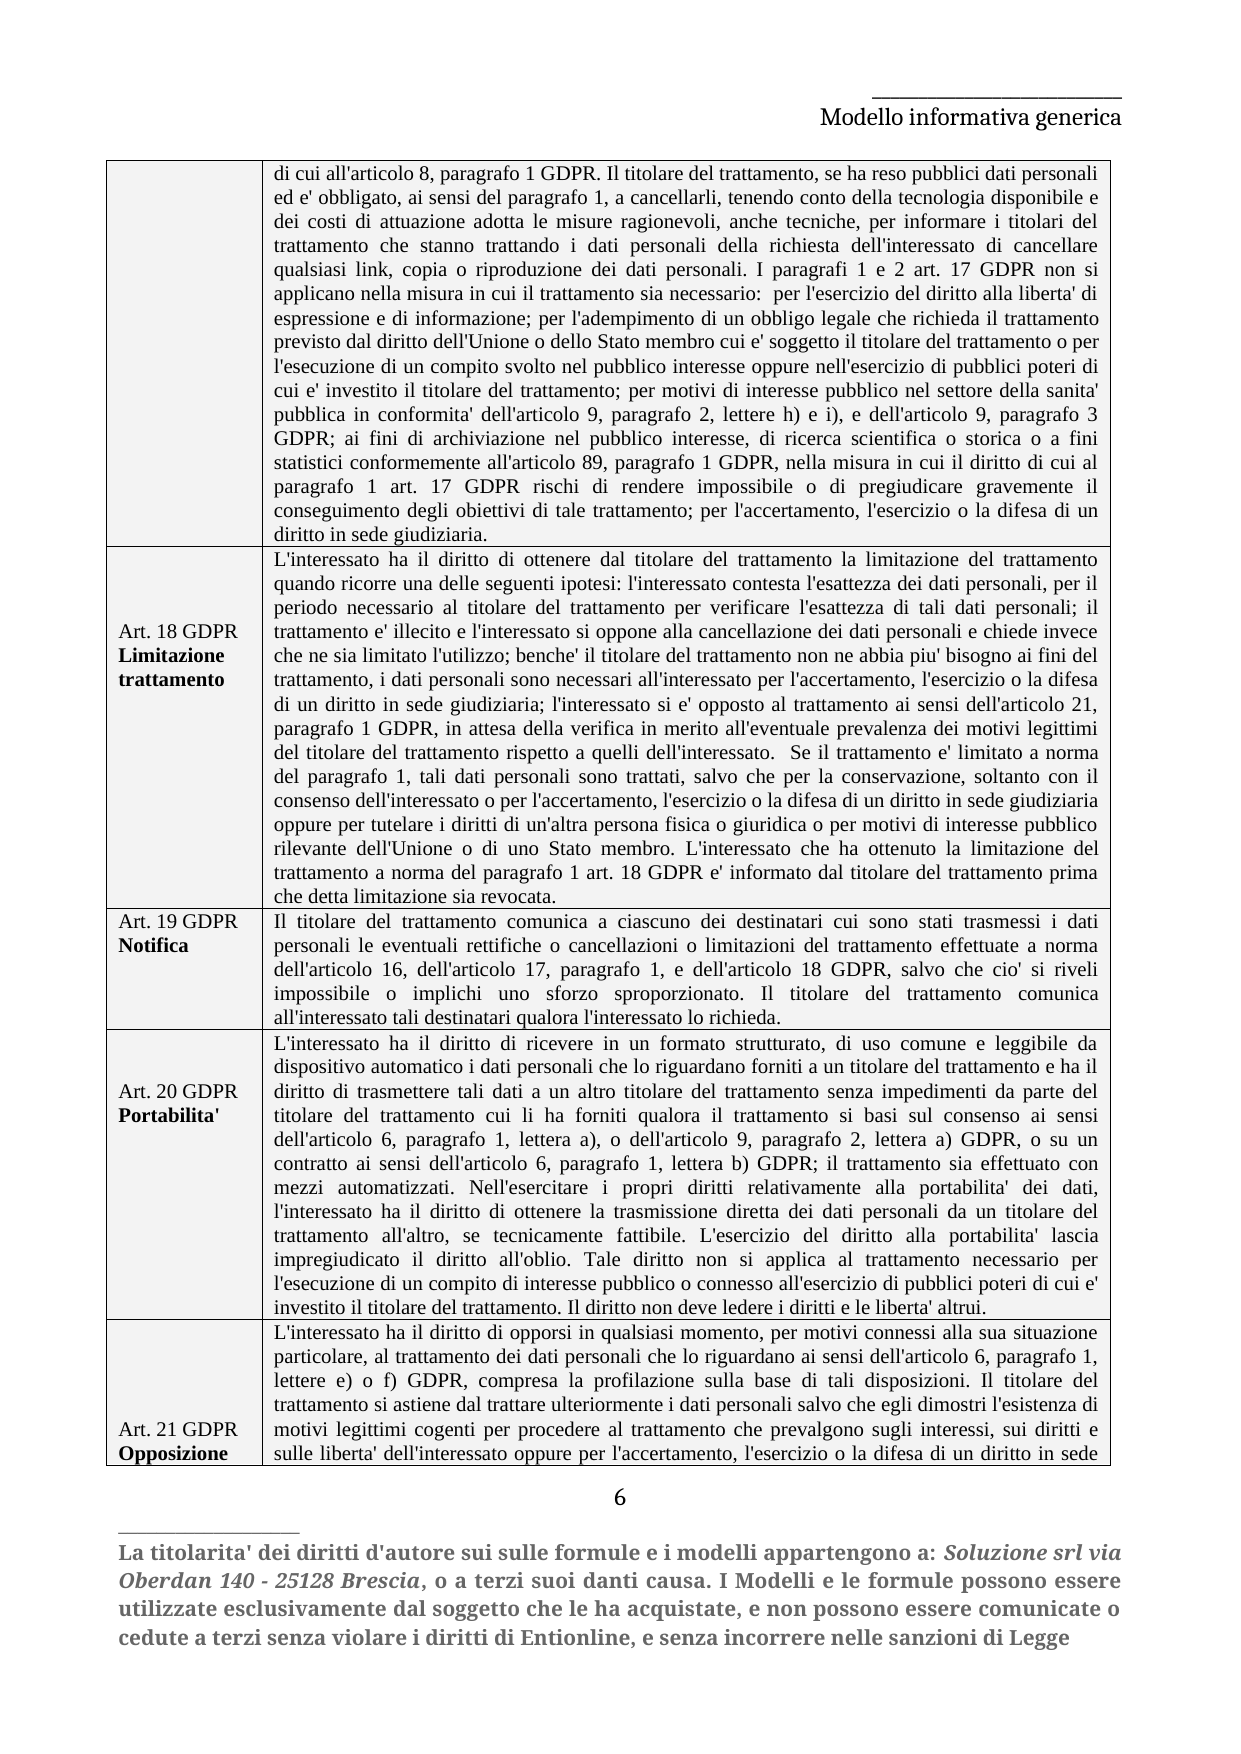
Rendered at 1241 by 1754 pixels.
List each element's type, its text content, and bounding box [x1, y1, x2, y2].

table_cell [263, 1320, 1110, 1464]
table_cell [107, 1320, 262, 1464]
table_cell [263, 161, 1110, 546]
table_cell L'interessato ha il diritto di ottenere dal titolare del trattamento la limitazione del trattamento quando ricorre una delle seguenti ipotesi: l'interessato contesta l'esattezza dei dati personali, per il periodo necessario al titolare del trattamento per verificare l'esattezza di tali dati personali; il trattamento e' illecito e l'interessato si oppone alla cancellazione dei dati personali e chiede invece che ne sia limitato l'utilizzo; benche' il titolare del trattamento non ne abbia piu' bisogno ai fini del trattamento, i dati personali sono necessari all'interessato per l'accertamento, l'esercizio o la difesa di un diritto in sede giudiziaria; l'interessato si e' opposto al trattamento ai sensi dell'articolo 21, paragrafo 1 GDPR, in attesa della verifica in merito all'eventuale prevalenza dei motivi legittimi del titolare del trattamento rispetto a quelli dell'interessato. Se il trattamento e' limitato a norma del paragrafo 1, tali dati personali sono trattati, salvo che per la conservazione, soltanto con il consenso dell'interessato o per l'accertamento, l'esercizio o la difesa di un diritto in sede giudiziaria oppure per tutelare i diritti di un'altra persona fisica o giuridica o per motivi di interesse pubblico rilevante dell'Unione o di uno Stato membro. L'interessato che ha ottenuto la limitazione del trattamento a norma del paragrafo 1 art. 18 GDPR e' informato dal titolare del trattamento prima che detta limitazione sia revocata. [263, 547, 1110, 908]
table_cell L'interessato ha il diritto di ricevere in un formato strutturato, di uso comune e leggibile da dispositivo automatico i dati personali che lo riguardano forniti a un titolare del trattamento e ha il diritto di trasmettere tali dati a un altro titolare del trattamento senza impedimenti da parte del titolare del trattamento cui li ha forniti qualora il trattamento si basi sul consenso ai sensi dell'articolo 6, paragrafo 1, lettera a), o dell'articolo 9, paragrafo 2, lettera a) GDPR, o su un contratto ai sensi dell'articolo 6, paragrafo 1, lettera b) GDPR; il trattamento sia effettuato con mezzi automatizzati. Nell'esercitare i propri diritti relativamente alla portabilita' dei dati, l'interessato ha il diritto di ottenere la trasmissione diretta dei dati personali da un titolare del trattamento all'altro, se tecnicamente fattibile. L'esercizio del diritto alla portabilita' lascia impregiudicato il diritto all'oblio. Tale diritto non si applica al trattamento necessario per l'esecuzione di un compito di interesse pubblico o connesso all'esercizio di pubblici poteri di cui e' investito il titolare del trattamento. Il diritto non deve ledere i diritti e le liberta' altrui. [263, 1030, 1110, 1319]
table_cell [107, 161, 262, 546]
table_cell Art. 20 GDPR Portabilita' [107, 1030, 262, 1319]
table_cell Art. 19 GDPR Notifica [107, 909, 262, 1029]
table_cell Art. 18 GDPR Limitazione trattamento [107, 547, 262, 908]
table_cell Il titolare del trattamento comunica a ciascuno dei destinatari cui sono stati trasmessi i dati personali le eventuali rettifiche o cancellazioni o limitazioni del trattamento effettuate a norma dell'articolo 16, dell'articolo 17, paragrafo 1, e dell'articolo 18 GDPR, salvo che cio' si riveli impossibile o implichi uno sforzo sproporzionato. Il titolare del trattamento comunica all'interessato tali destinatari qualora l'interessato lo richieda. [263, 909, 1110, 1029]
